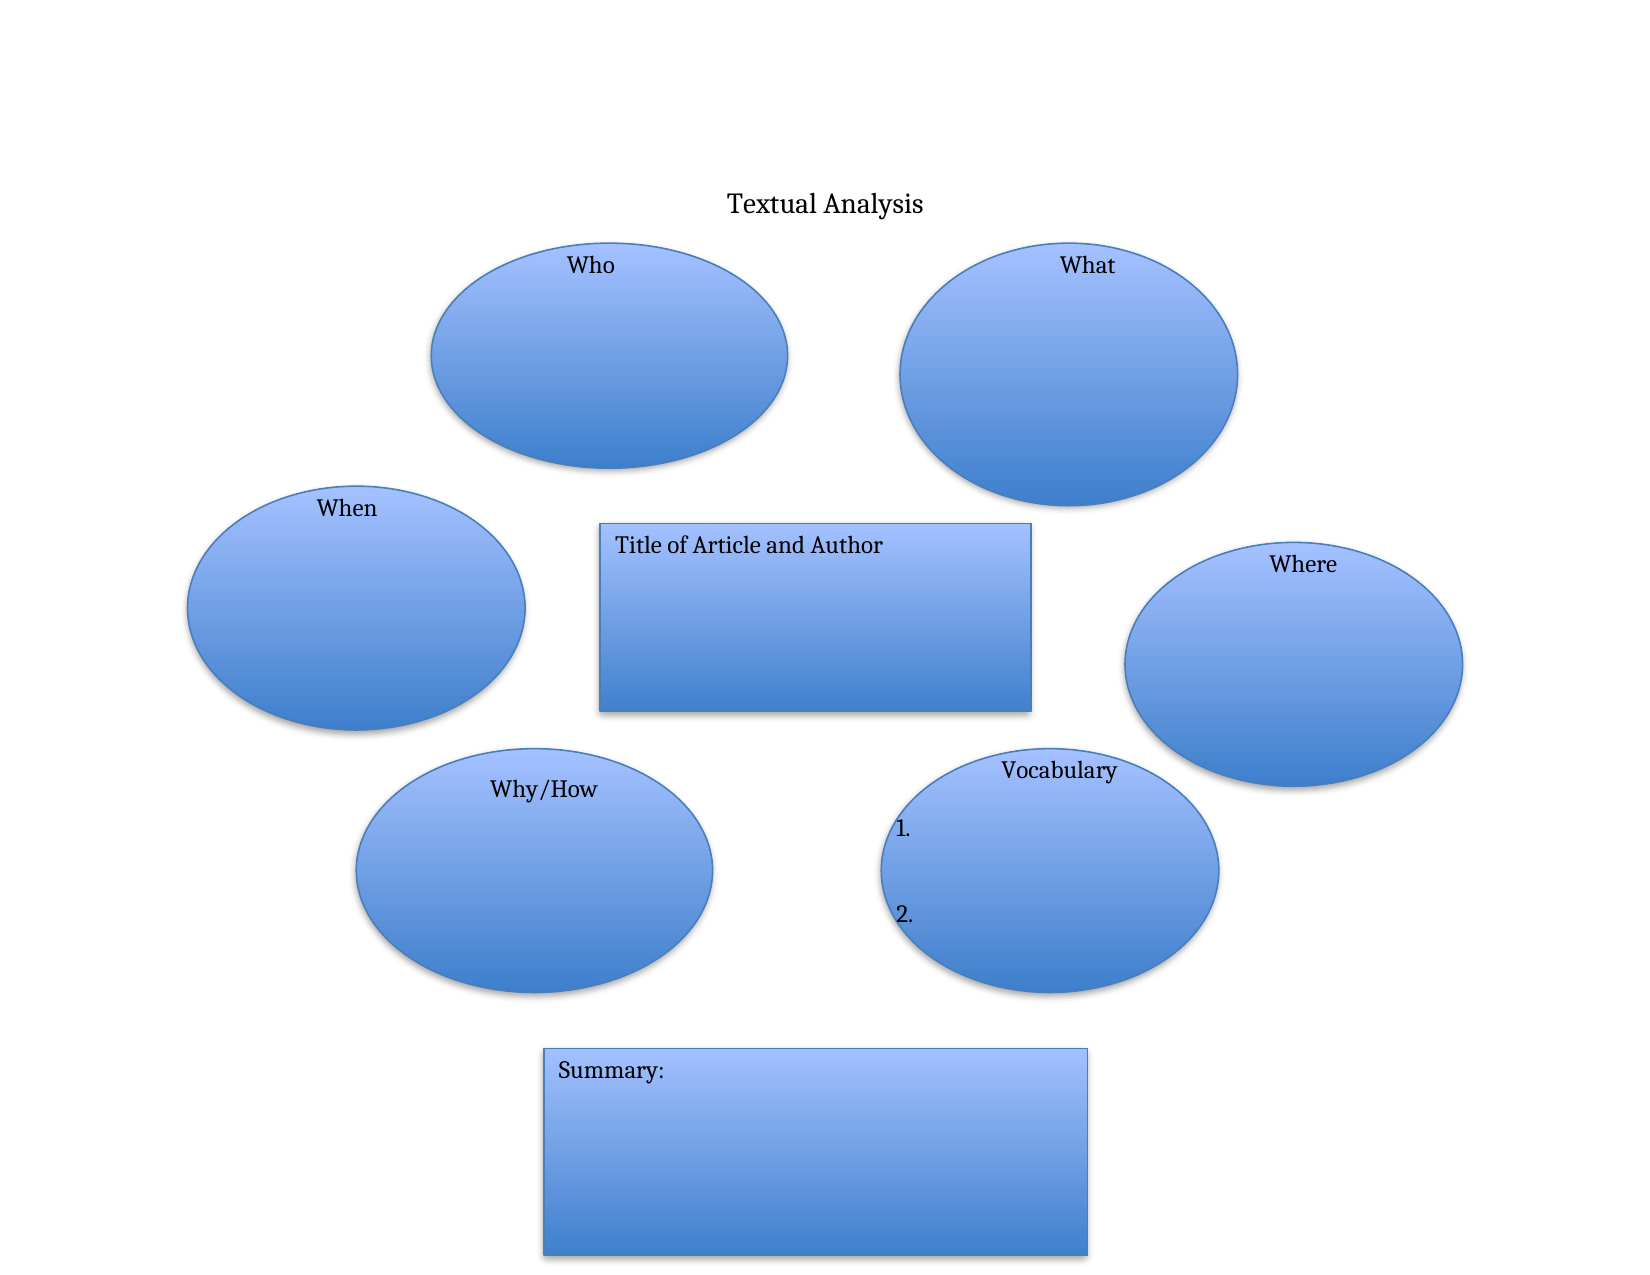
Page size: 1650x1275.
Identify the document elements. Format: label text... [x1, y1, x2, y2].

text Textual Analysis [150, 187, 1500, 221]
